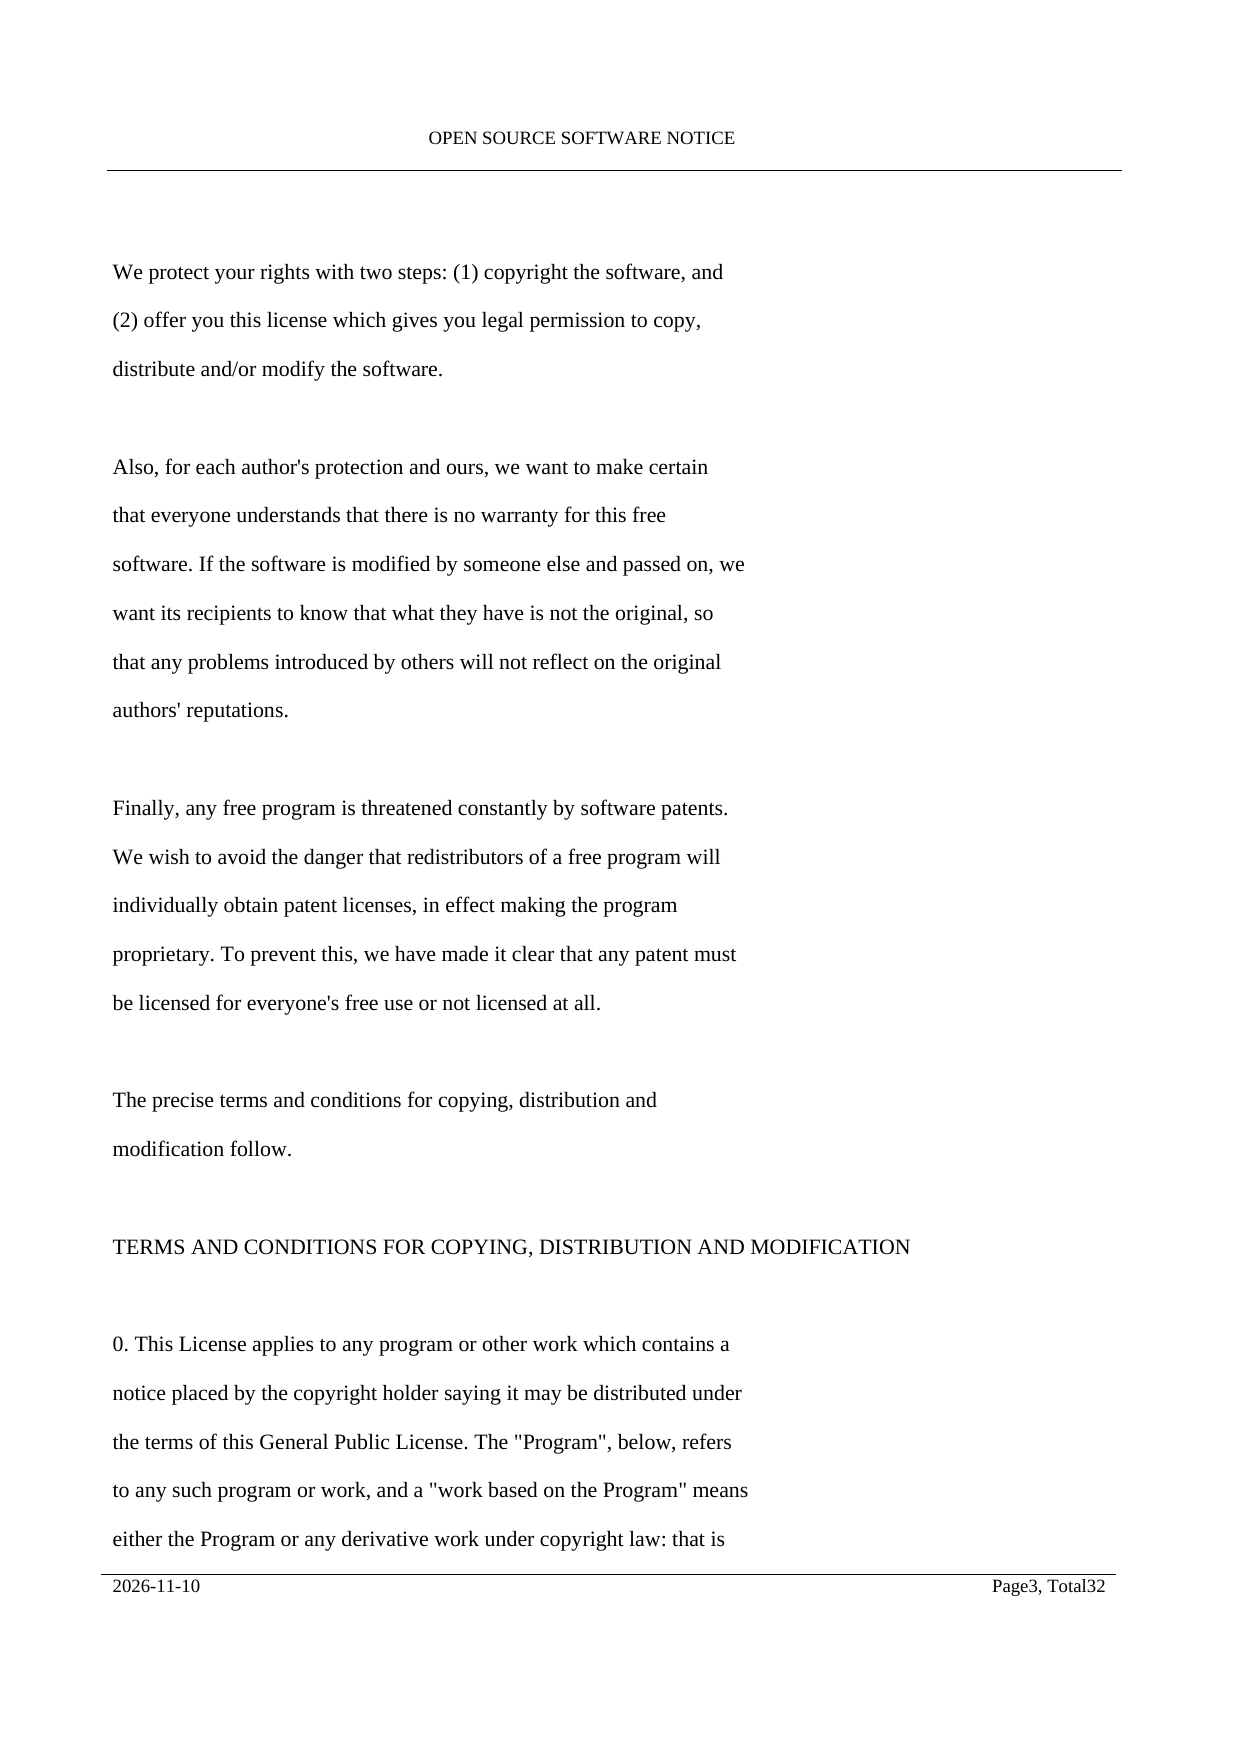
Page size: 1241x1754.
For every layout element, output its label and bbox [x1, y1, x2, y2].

text [112, 206, 1128, 1555]
